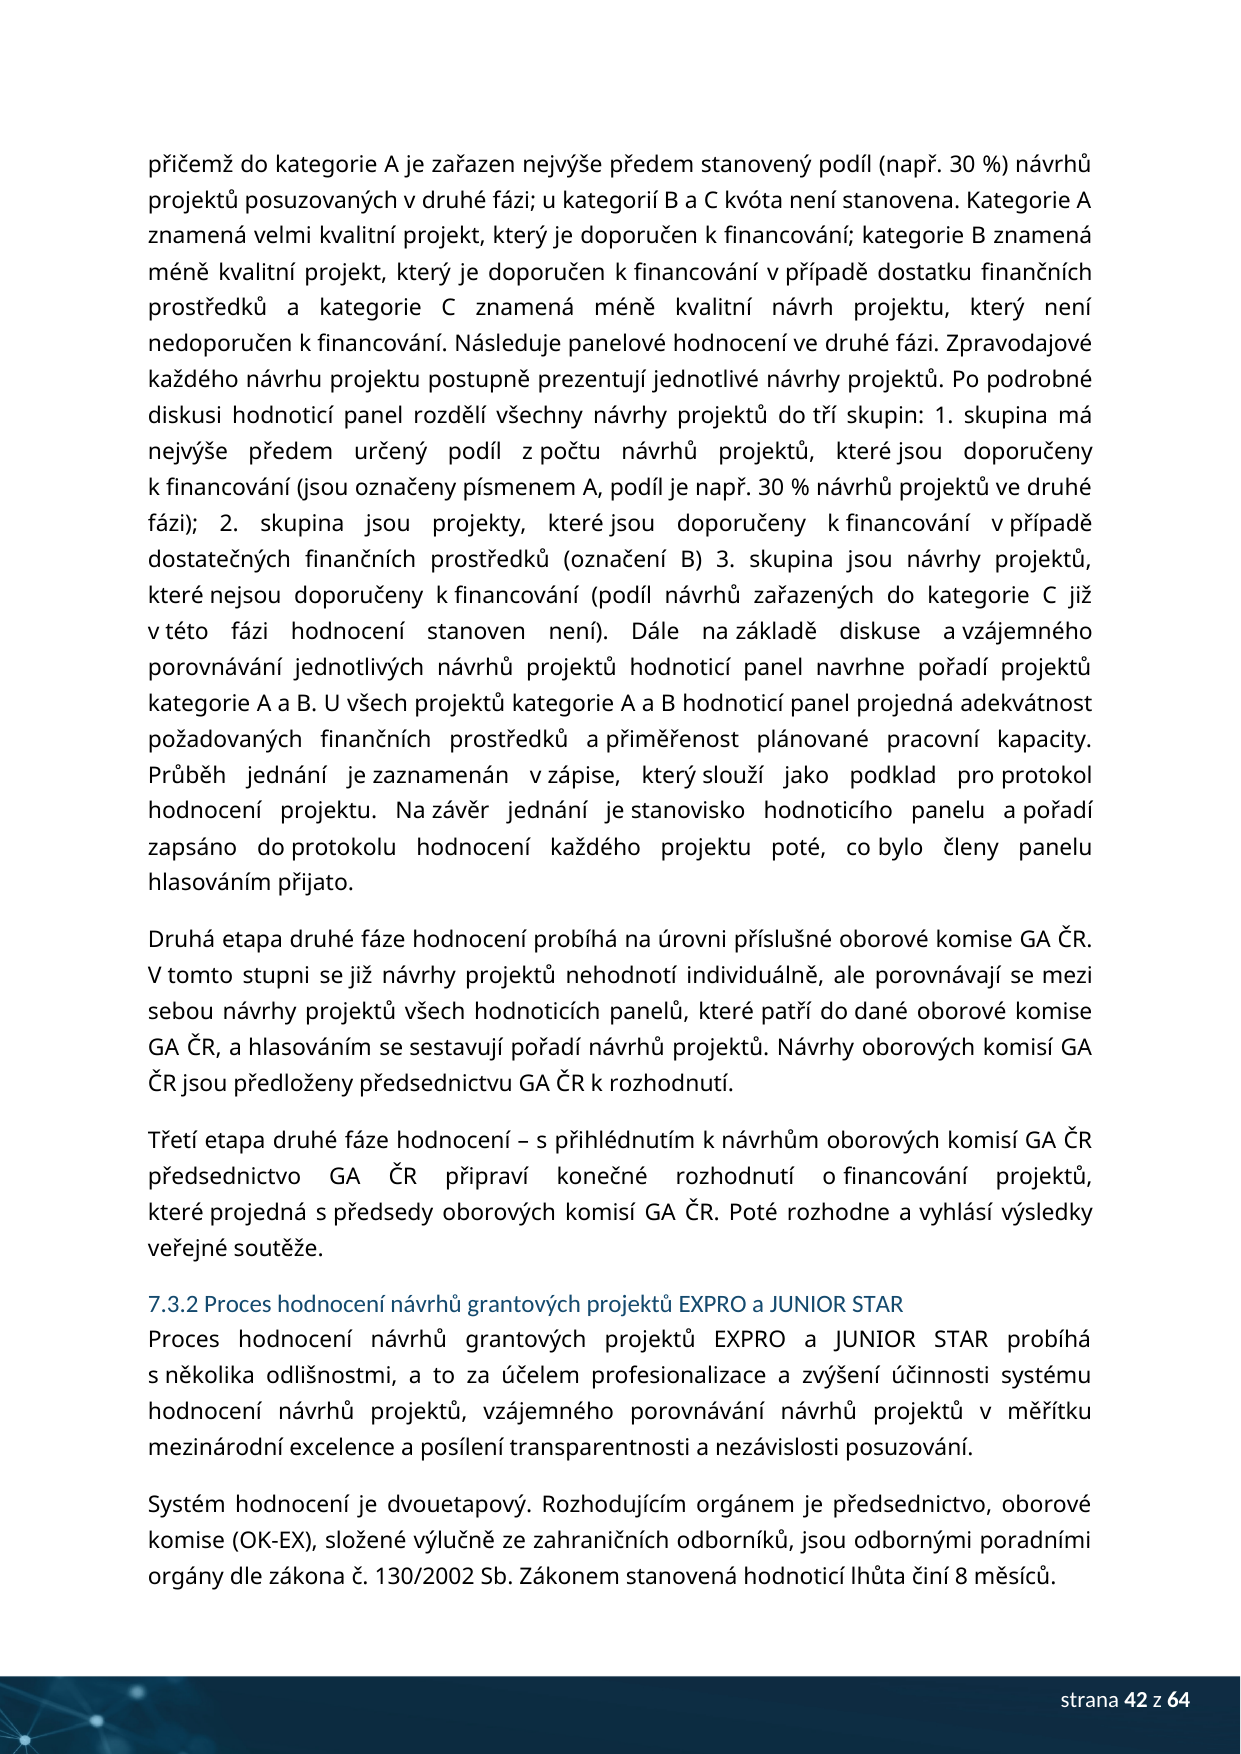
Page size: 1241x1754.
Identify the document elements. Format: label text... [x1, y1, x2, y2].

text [148, 148, 1093, 898]
picture [0, 1643, 1241, 1754]
text Třetí etapa druhé fáze hodnocení – s přihlédnutím k návrhům oborových komisí GA ČR předsednictvo GA ČR připraví konečné rozhodnutí o financování projektů, které projedná s předsedy oborových komisí GA ČR. Poté rozhodne a vyhlásí výsledky veřejné soutěže. [148, 1124, 1093, 1263]
text Proces hodnocení návrhů grantových projektů EXPRO a JUNIOR STAR probíhá s několika odlišnostmi, a to za účelem profesionalizace a zvýšení účinnosti systému hodnocení návrhů projektů, vzájemného porovnávání návrhů projektů v měřítku mezinárodní excelence a posílení transparentnosti a nezávislosti posuzování. [148, 1323, 1093, 1462]
text Systém hodnocení je dvouetapový. Rozhodujícím orgánem je předsednictvo, oborové komise (OK-EX), složené výlučně ze zahraničních odborníků, jsou odbornými poradními orgány dle zákona č. 130/2002 Sb. Zákonem stanovená hodnoticí lhůta činí 8 měsíců. [148, 1488, 1093, 1591]
text Druhá etapa druhé fáze hodnocení probíhá na úrovni příslušné oborové komise GA ČR. V tomto stupni se již návrhy projektů nehodnotí individuálně, ale porovnávají se mezi sebou návrhy projektů všech hodnoticích panelů, které patří do dané oborové komise GA ČR, a hlasováním se sestavují pořadí návrhů projektů. Návrhy oborových komisí GA ČR jsou předloženy předsednictvu GA ČR k rozhodnutí. [148, 923, 1093, 1098]
subtitle 7.3.2 Proces hodnocení návrhů grantových projektů EXPRO a JUNIOR STAR [148, 1288, 1093, 1319]
